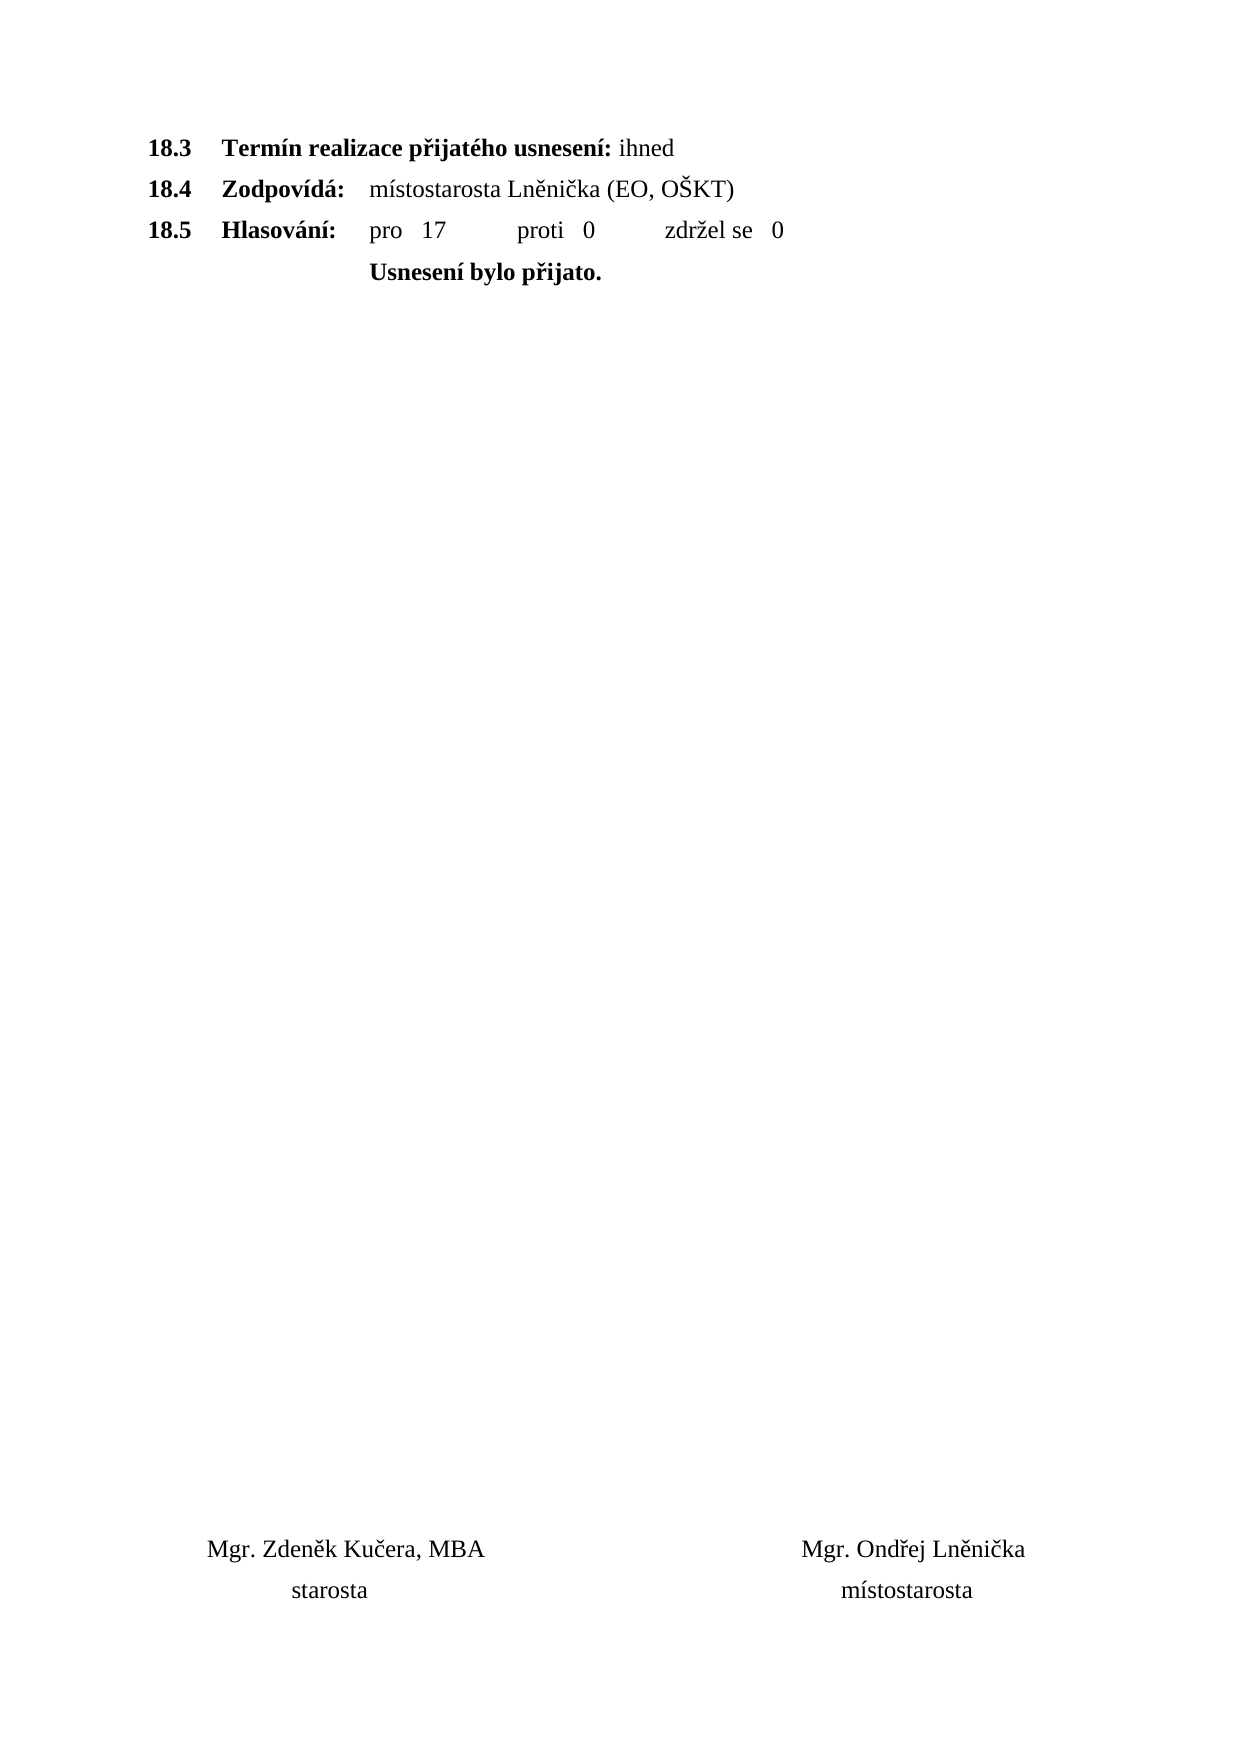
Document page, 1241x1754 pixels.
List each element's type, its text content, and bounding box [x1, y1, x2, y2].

text Usnesení bylo přijato. [369, 257, 1093, 285]
text 18.3 Termín realizace přijatého usnesení: ihned [148, 133, 1093, 162]
text 18.4 Zodpovídá: místostarosta Lněnička (EO, OŠKT) [148, 174, 1093, 203]
text starosta místostarosta [148, 1575, 1093, 1604]
text Mgr. Zdeněk Kučera, MBA Mgr. Ondřej Lněnička [207, 1534, 1093, 1563]
text 18.5 Hlasování: pro 17 proti 0 zdržel se 0 [148, 215, 1093, 244]
